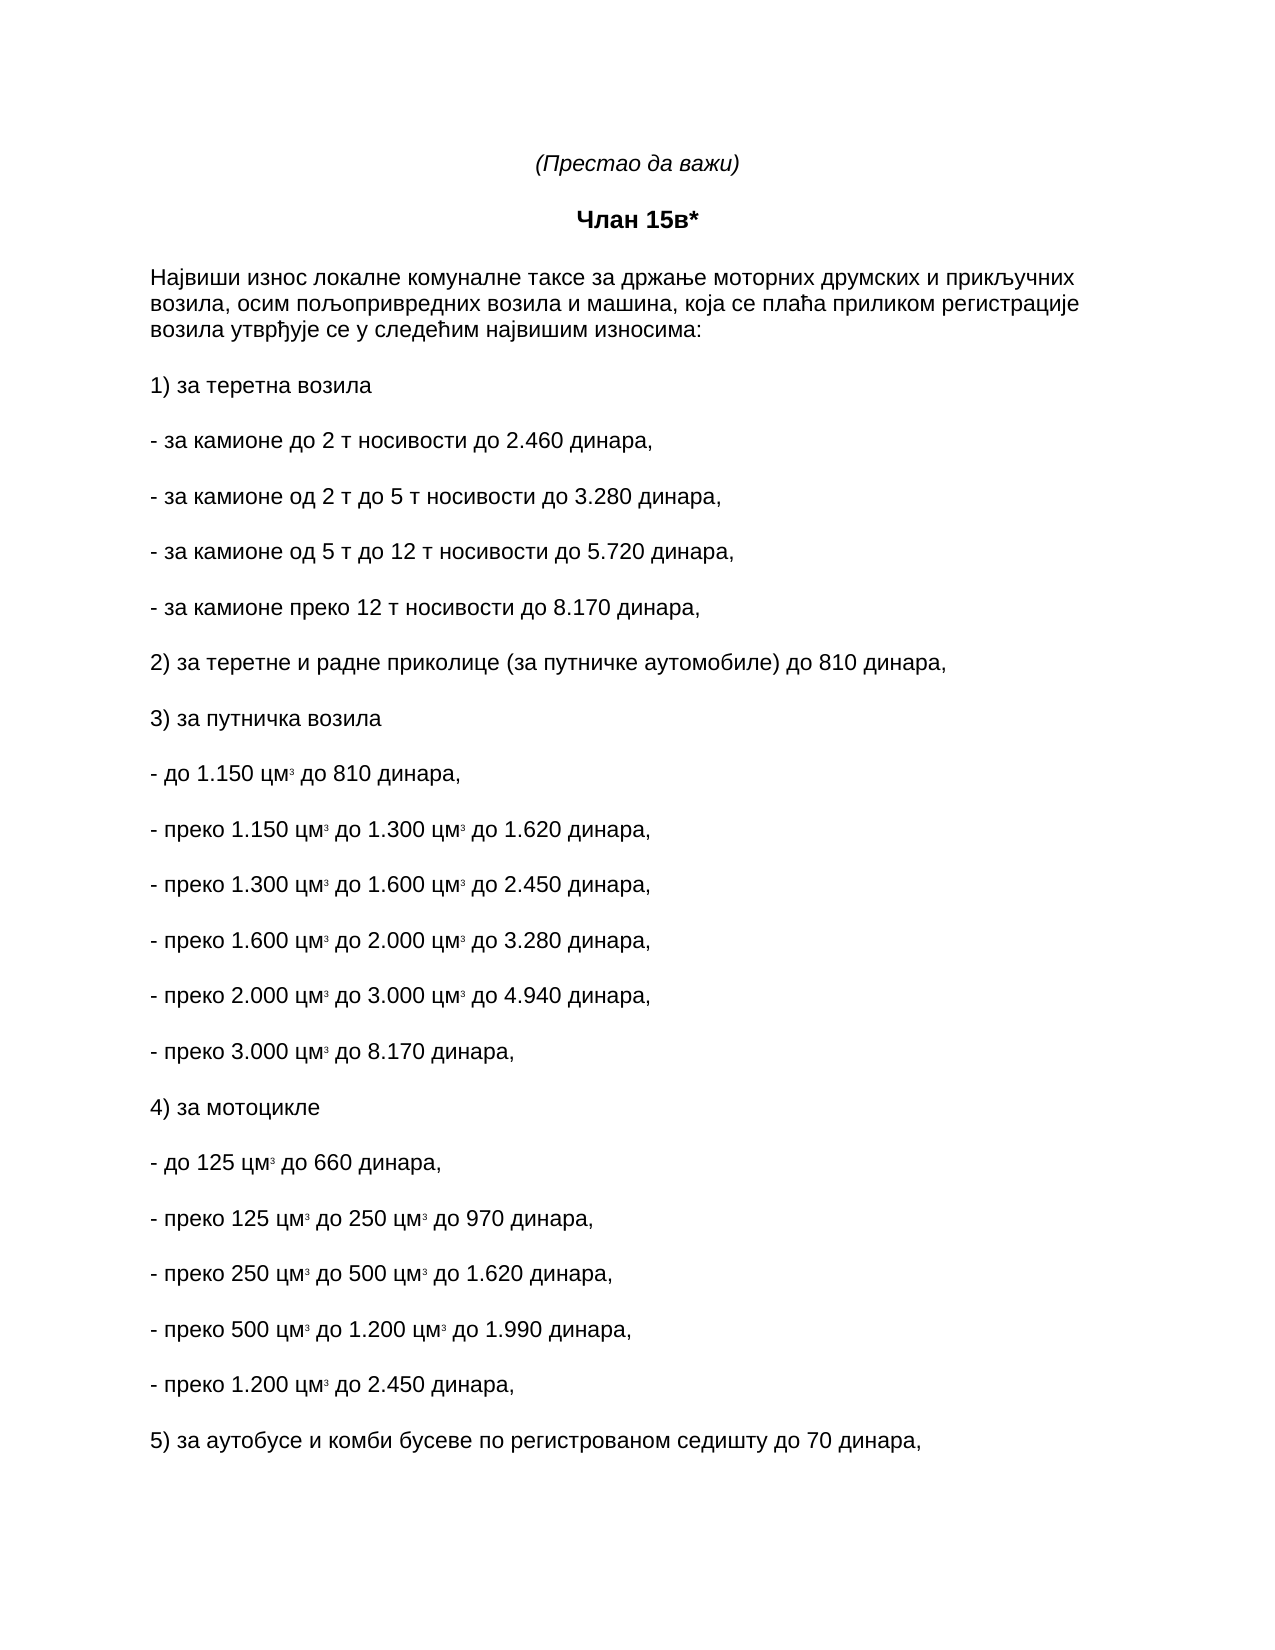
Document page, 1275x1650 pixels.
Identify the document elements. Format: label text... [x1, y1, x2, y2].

text 2) за теретне и радне приколице (за путничке аутомобиле) до 810 динара, [150, 649, 1125, 676]
text - преко 1.600 цм3 до 2.000 цм3 до 3.280 динара, [150, 927, 1125, 953]
text Највиши износ локалне комуналне таксе за држање моторних друмских и прикључних возила, осим пољопривредних возила и машина, која се плаћа приликом регистрације возила утврђује се у следећим највишим износима: [150, 263, 1125, 342]
text - преко 1.200 цм3 до 2.450 динара, [150, 1371, 1125, 1397]
text - преко 3.000 цм3 до 8.170 динара, [150, 1038, 1125, 1064]
text 4) за мотоцикле [150, 1093, 1125, 1120]
text - за камионе до 2 т носивости до 2.460 динара, [150, 427, 1125, 453]
text (Престао да важи) [150, 150, 1125, 176]
text - до 125 цм3 до 660 динара, [150, 1149, 1125, 1175]
text - преко 250 цм3 до 500 цм3 до 1.620 динара, [150, 1260, 1125, 1286]
text - преко 500 цм3 до 1.200 цм3 до 1.990 динара, [150, 1316, 1125, 1342]
text 5) за аутобусе и комби бусеве по регистрованом седишту до 70 динара, [150, 1427, 1125, 1453]
text - за камионе преко 12 т носивости до 8.170 динара, [150, 594, 1125, 620]
text - за камионе од 5 т до 12 т носивости до 5.720 динара, [150, 538, 1125, 564]
text - преко 2.000 цм3 до 3.000 цм3 до 4.940 динара, [150, 982, 1125, 1009]
text 1) за теретна возила [150, 372, 1125, 398]
text - преко 1.300 цм3 до 1.600 цм3 до 2.450 динара, [150, 871, 1125, 898]
text Члан 15в* [150, 206, 1125, 234]
text - преко 1.150 цм3 до 1.300 цм3 до 1.620 динара, [150, 816, 1125, 842]
text 3) за путничка возила [150, 705, 1125, 731]
text - преко 125 цм3 до 250 цм3 до 970 динара, [150, 1204, 1125, 1231]
text - до 1.150 цм3 до 810 динара, [150, 760, 1125, 787]
text - за камионе од 2 т до 5 т носивости до 3.280 динара, [150, 483, 1125, 509]
